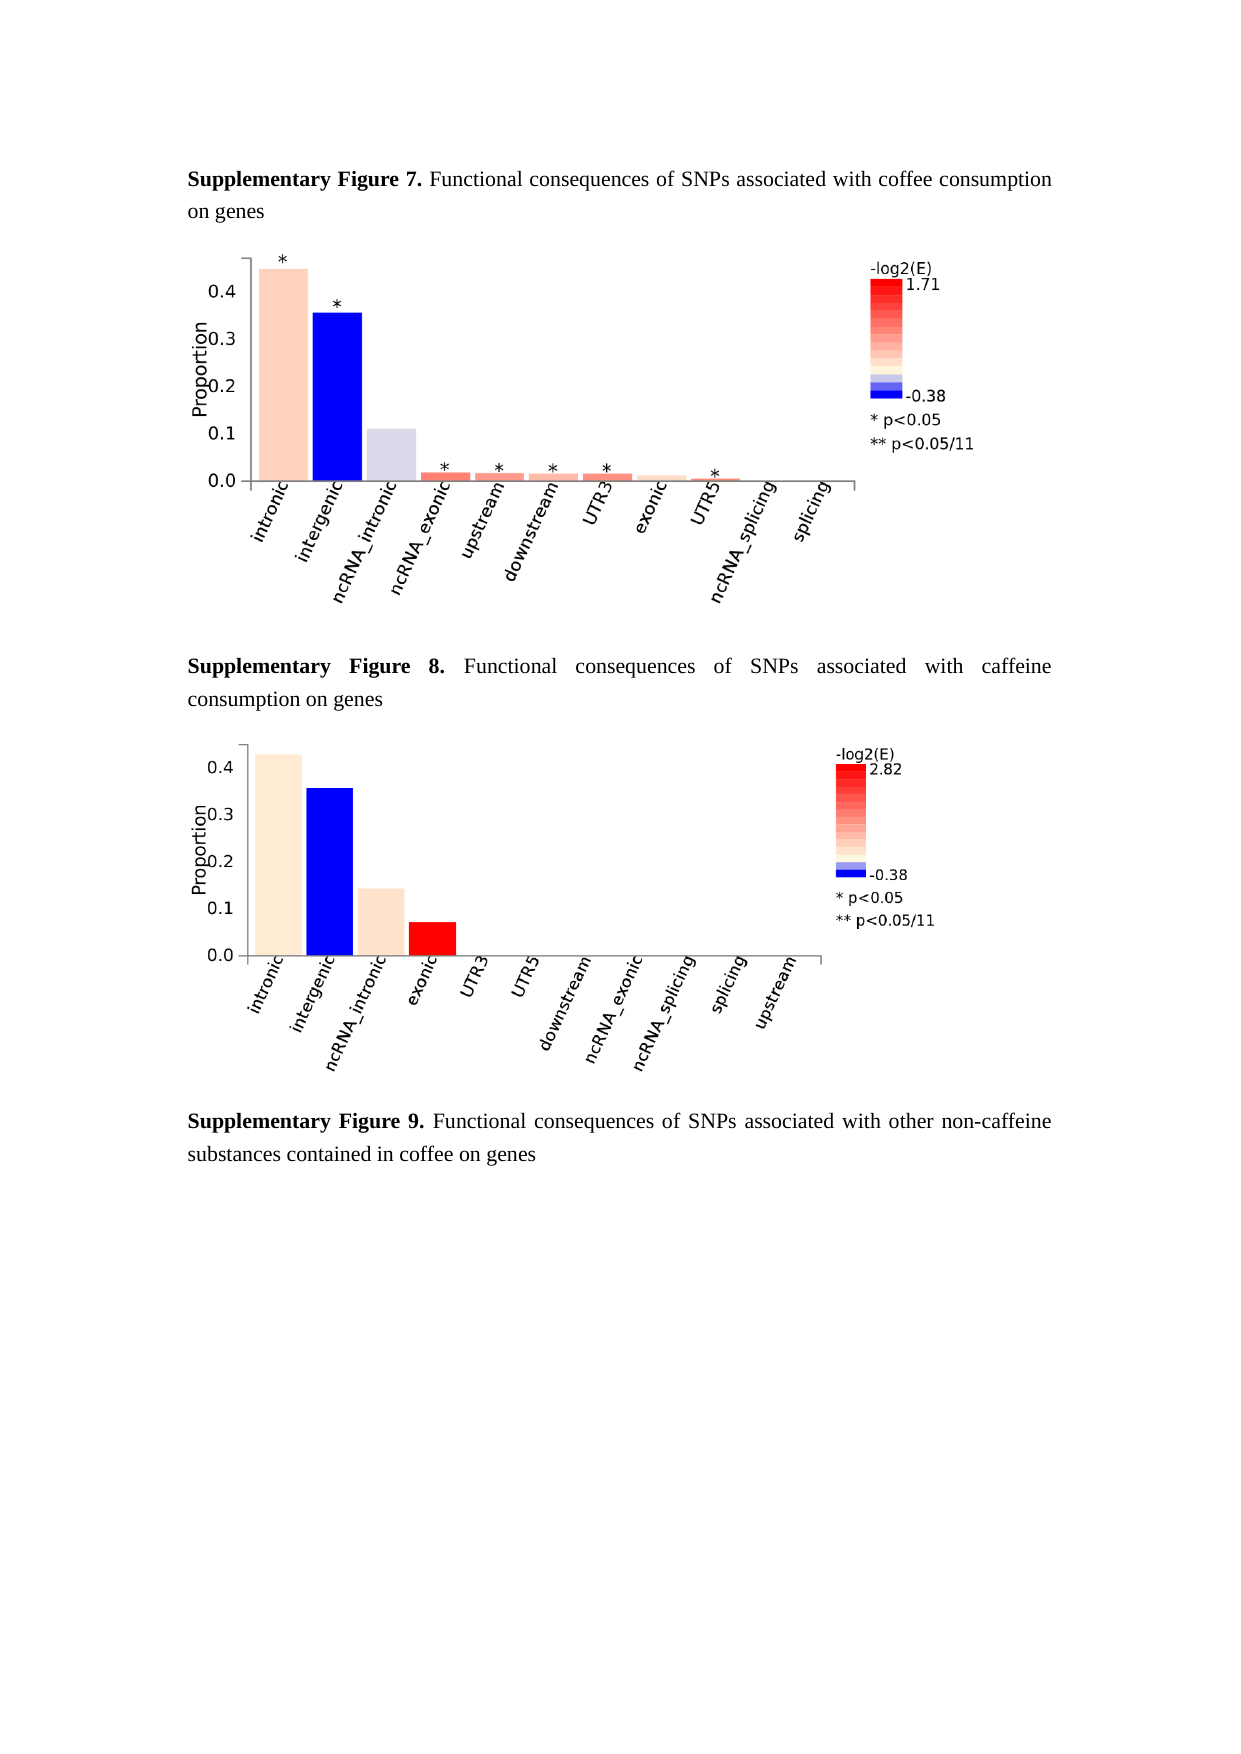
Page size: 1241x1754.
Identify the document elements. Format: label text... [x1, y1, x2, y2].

picture [187, 227, 981, 624]
picture [187, 714, 941, 1091]
text Supplementary Figure 8. Functional consequences of SNPs associated with caffeine consumption on genes [187, 649, 1053, 714]
text Supplementary Figure 7. Functional consequences of SNPs associated with coffee consumption on genes [187, 162, 1053, 227]
